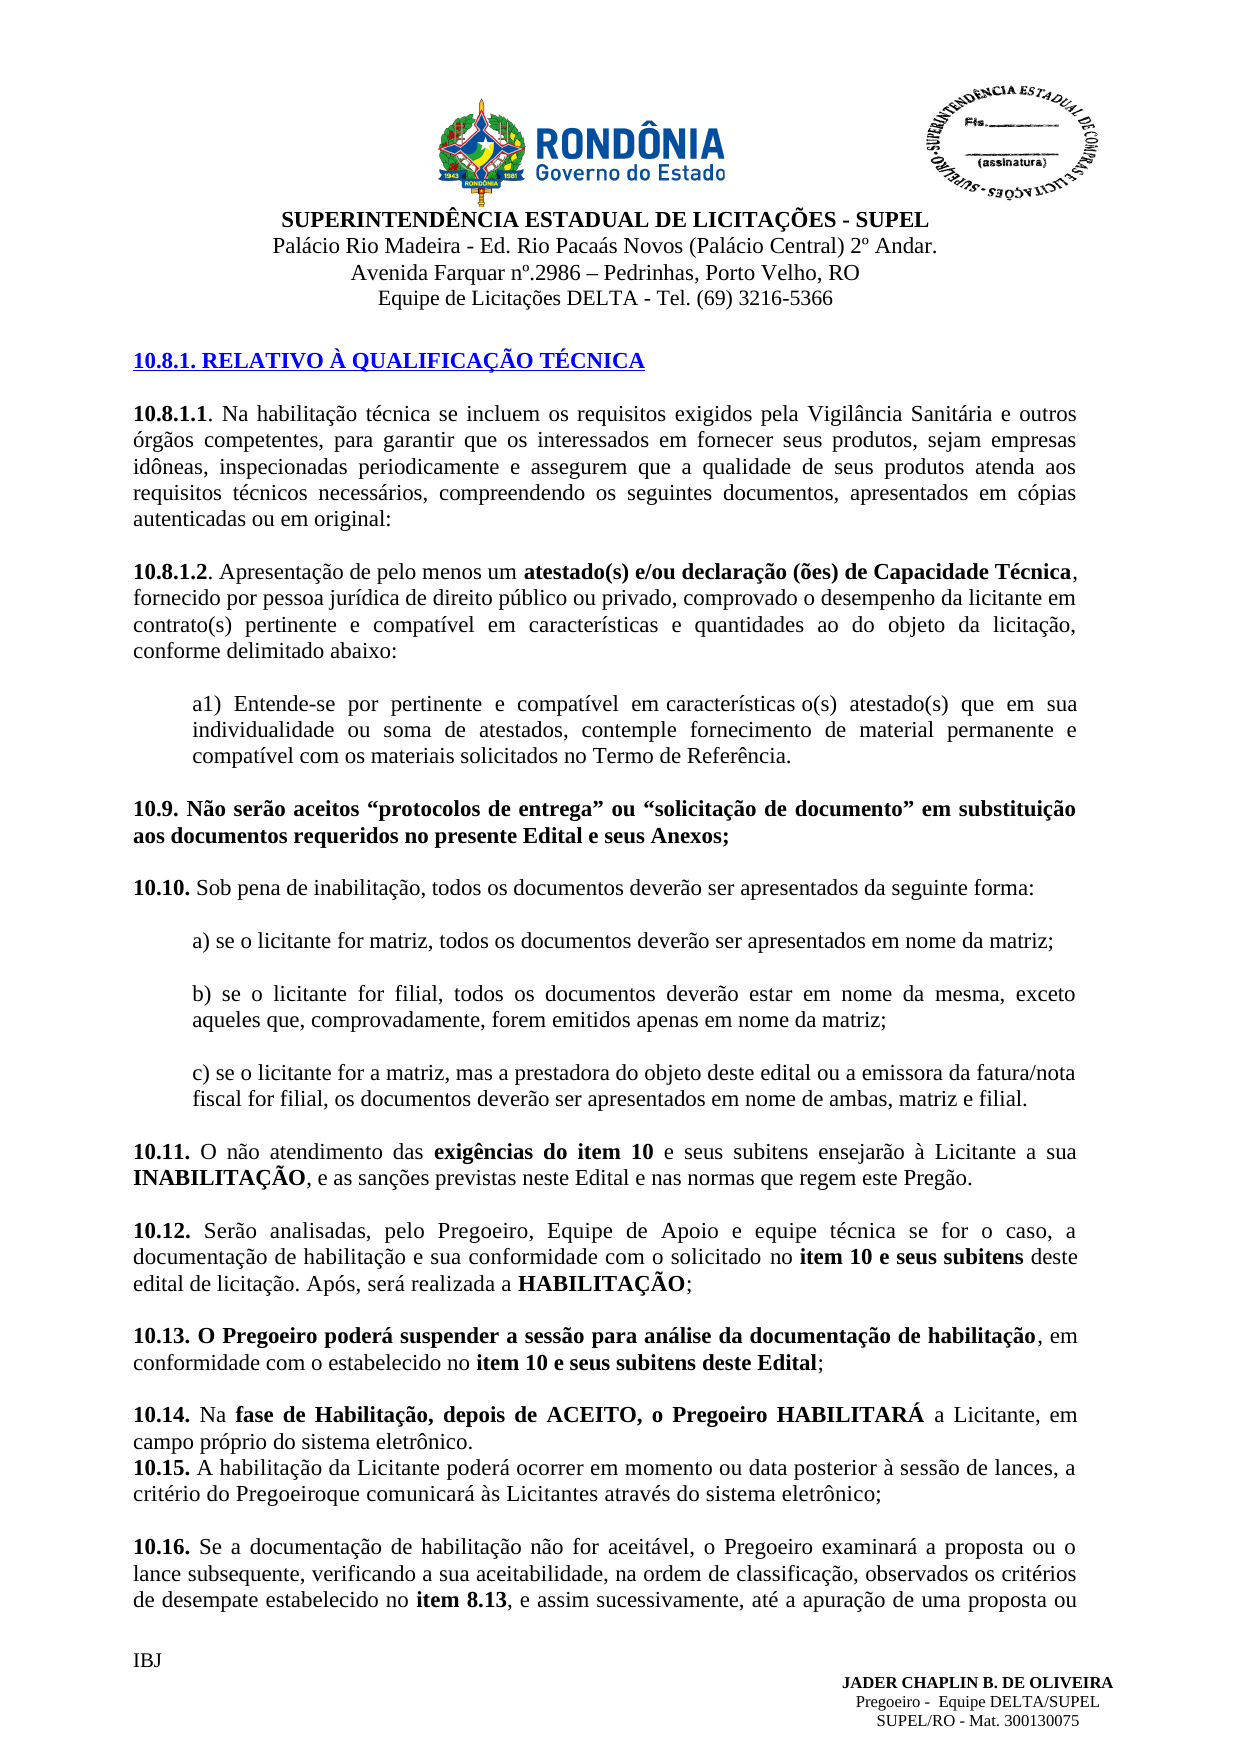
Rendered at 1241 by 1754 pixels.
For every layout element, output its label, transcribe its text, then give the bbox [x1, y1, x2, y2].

text 10.13. O Pregoeiro poderá suspender a sessão para análise da documentação de habilitação, em conformidade com o estabelecido no item 10 e seus subitens deste Edital; [133, 1322, 1078, 1375]
picture [912, 75, 1108, 207]
text a1) Entende-se por pertinente e compatível em características o(s) atestado(s) que em sua individualidade ou soma de atestados, contemple fornecimento de material permanente e compatível com os materiais solicitados no Termo de Referência. [192, 690, 1078, 769]
picture [437, 98, 725, 207]
text 10.15. A habilitação da Licitante poderá ocorrer em momento ou data posterior à sessão de lances, a critério do Pregoeiroque comunicará às Licitantes através do sistema eletrônico; [133, 1454, 1078, 1507]
text 10.8.1.2. Apresentação de pelo menos um atestado(s) e/ou declaração (ões) de Capacidade Técnica, fornecido por pessoa jurídica de direito público ou privado, comprovado o desempenho da licitante em contrato(s) pertinente e compatível em características e quantidades ao do objeto da licitação, conforme delimitado abaixo: [133, 558, 1078, 663]
text a) se o licitante for matriz, todos os documentos deverão ser apresentados em nome da matriz; [192, 927, 1078, 953]
text 10.12. Serão analisadas, pelo Pregoeiro, Equipe de Apoio e equipe técnica se for o caso, a documentação de habilitação e sua conformidade com o solicitado no item 10 e seus subitens deste edital de licitação. Após, será realizada a HABILITAÇÃO; [133, 1217, 1078, 1296]
text c) se o licitante for a matriz, mas a prestadora do objeto deste edital ou a emissora da fatura/nota fiscal for filial, os documentos deverão ser apresentados em nome de ambas, matriz e filial. [192, 1059, 1078, 1112]
text 10.8.1.1. Na habilitação técnica se incluem os requisitos exigidos pela Vigilância Sanitária e outros órgãos competentes, para garantir que os interessados em fornecer seus produtos, sejam empresas idôneas, inspecionadas periodicamente e assegurem que a qualidade de seus produtos atenda aos requisitos técnicos necessários, compreendendo os seguintes documentos, apresentados em cópias autenticadas ou em original: [133, 400, 1078, 532]
text 10.10. Sob pena de inabilitação, todos os documentos deverão ser apresentados da seguinte forma: [133, 874, 1078, 901]
text b) se o licitante for filial, todos os documentos deverão estar em nome da mesma, exceto aqueles que, comprovadamente, forem emitidos apenas em nome da matriz; [192, 980, 1078, 1032]
text 10.9. Não serão aceitos “protocolos de entrega” ou “solicitação de documento” em substituição aos documentos requeridos no presente Edital e seus Anexos; [133, 795, 1078, 848]
text 10.14. Na fase de Habilitação, depois de ACEITO, o Pregoeiro HABILITARÁ a Licitante, em campo próprio do sistema eletrônico. [133, 1401, 1078, 1454]
text 10.8.1. RELATIVO À QUALIFICAÇÃO TÉCNICA [133, 347, 1078, 374]
text 10.11. O não atendimento das exigências do item 10 e seus subitens ensejarão à Licitante a sua INABILITAÇÃO, e as sanções previstas neste Edital e nas normas que regem este Pregão. [133, 1138, 1078, 1191]
